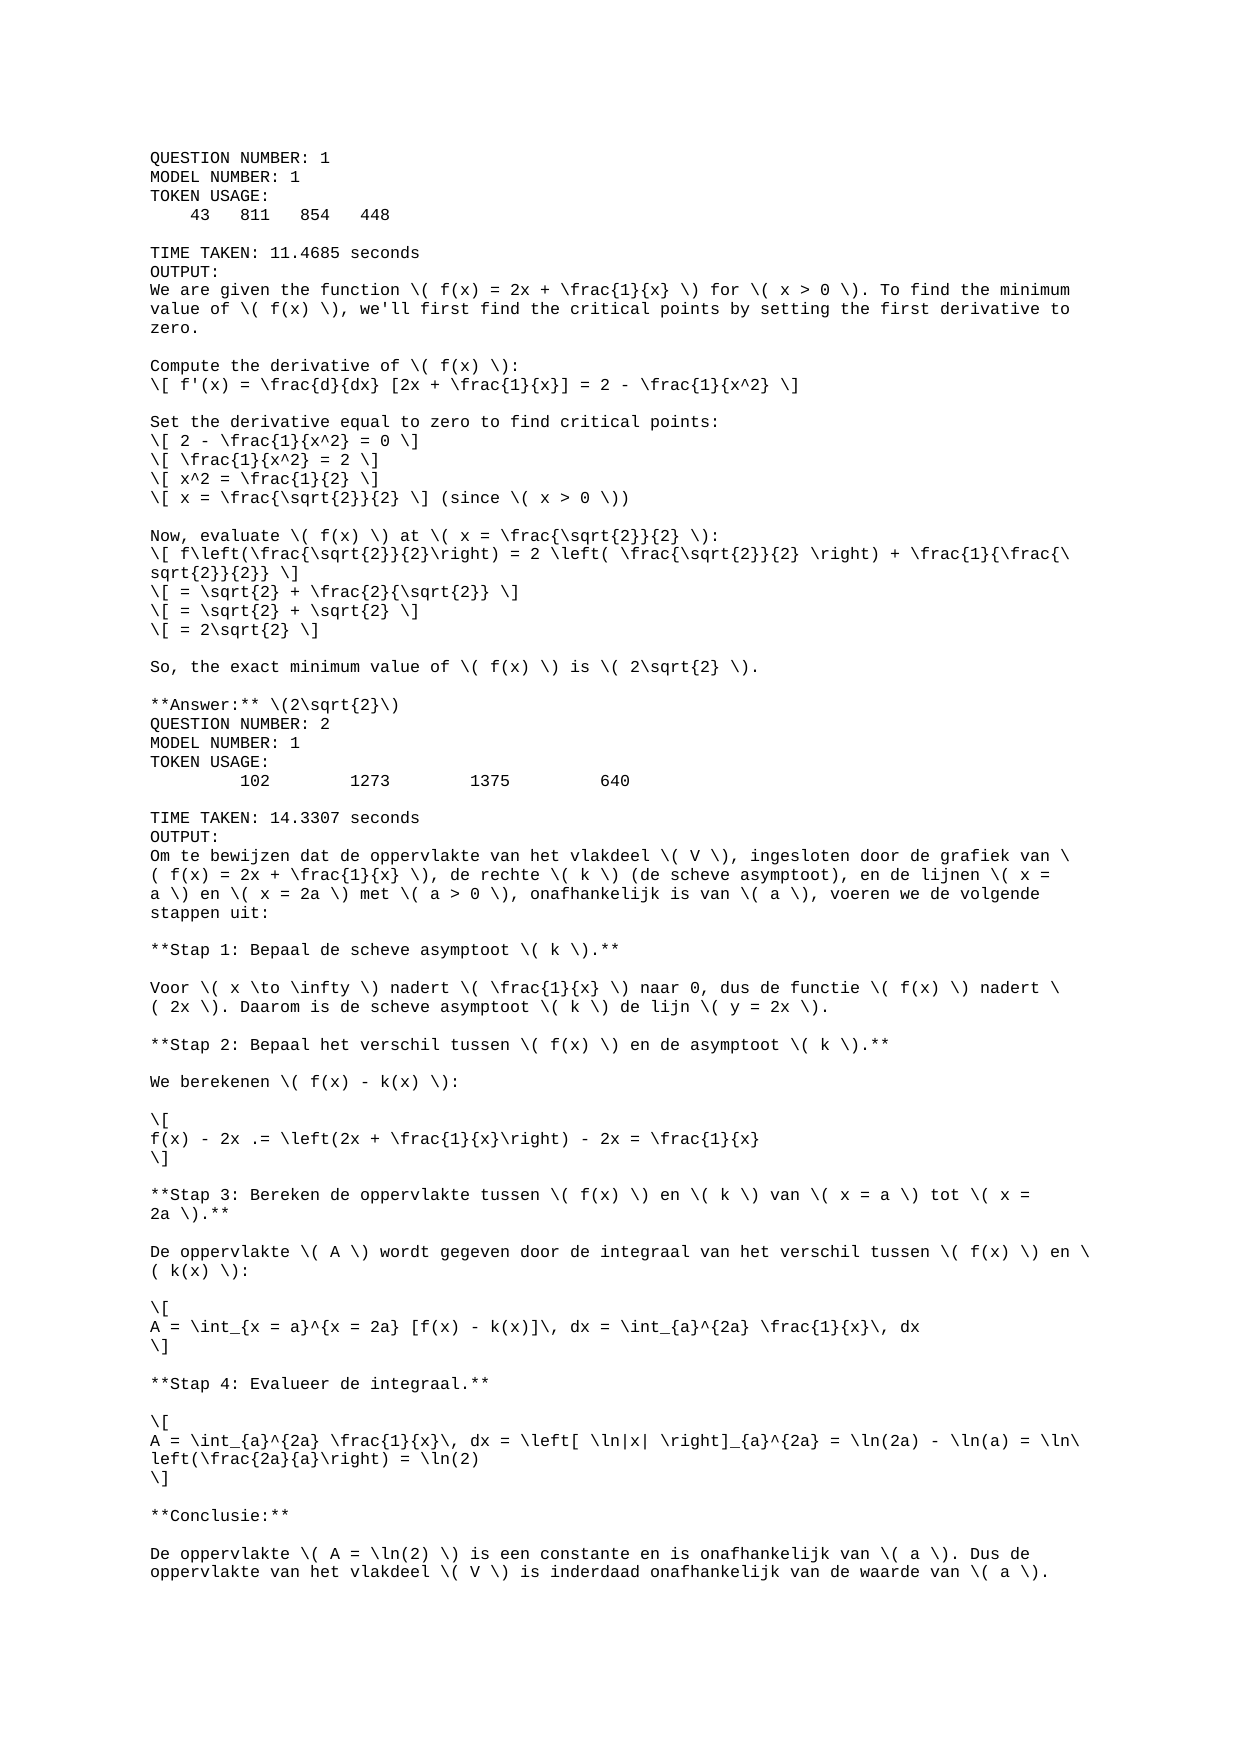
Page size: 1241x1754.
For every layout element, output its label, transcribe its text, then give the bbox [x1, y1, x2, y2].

text \[ \frac{1}{x^2} = 2 \] [150, 452, 1090, 471]
text \[ x^2 = \frac{1}{2} \] [150, 471, 1090, 489]
text QUESTION NUMBER: 2 [150, 716, 1090, 734]
text OUTPUT: [150, 263, 1090, 282]
text MODEL NUMBER: 1 [150, 734, 1090, 753]
text \[ [150, 1300, 1090, 1319]
text \[ = \sqrt{2} + \sqrt{2} \] [150, 602, 1090, 621]
text \] [150, 1338, 1090, 1357]
text Set the derivative equal to zero to find critical points: [150, 414, 1090, 433]
text TOKEN USAGE: [150, 188, 1090, 207]
text TOKEN USAGE: [150, 753, 1090, 772]
text **Answer:** \(2\sqrt{2}\) [150, 697, 1090, 716]
text \[ 2 - \frac{1}{x^2} = 0 \] [150, 433, 1090, 452]
text **Stap 2: Bepaal het verschil tussen \( f(x) \) en de asymptoot \( k \).** [150, 1036, 1090, 1055]
text f(x) - 2x .= \left(2x + \frac{1}{x}\right) - 2x = \frac{1}{x} [150, 1130, 1090, 1149]
text A = \int_{a}^{2a} \frac{1}{x}\, dx = \left[ \ln|x| \right]_{a}^{2a} = \ln(2a) - \ln(a) = \ln\left(\frac{2a}{a}\right) = \ln(2) [150, 1432, 1090, 1470]
text **Stap 4: Evalueer de integraal.** [150, 1376, 1090, 1394]
text \[ [150, 1112, 1090, 1130]
text De oppervlakte \( A = \ln(2) \) is een constante en is onafhankelijk van \( a \). Dus de oppervlakte van het vlakdeel \( V \) is inderdaad onafhankelijk van de waarde van \( a \). [150, 1545, 1090, 1583]
text **Conclusie:** [150, 1507, 1090, 1526]
text We are given the function \( f(x) = 2x + \frac{1}{x} \) for \( x > 0 \). To find the minimum value of \( f(x) \), we'll first find the critical points by setting the first derivative to zero. [150, 282, 1090, 338]
text MODEL NUMBER: 1 [150, 169, 1090, 188]
text 102 1273 1375 640 [150, 772, 1090, 791]
text **Stap 1: Bepaal de scheve asymptoot \( k \).** [150, 942, 1090, 961]
text Voor \( x \to \infty \) nadert \( \frac{1}{x} \) naar 0, dus de functie \( f(x) \) nadert \( 2x \). Daarom is de scheve asymptoot \( k \) de lijn \( y = 2x \). [150, 979, 1090, 1017]
text TIME TAKEN: 11.4685 seconds [150, 244, 1090, 263]
text QUESTION NUMBER: 1 [150, 150, 1090, 169]
text \[ [150, 1413, 1090, 1432]
text \] [150, 1470, 1090, 1489]
text \[ f\left(\frac{\sqrt{2}}{2}\right) = 2 \left( \frac{\sqrt{2}}{2} \right) + \frac{1}{\frac{\sqrt{2}}{2}} \] [150, 546, 1090, 584]
text \] [150, 1149, 1090, 1168]
text A = \int_{x = a}^{x = 2a} [f(x) - k(x)]\, dx = \int_{a}^{2a} \frac{1}{x}\, dx [150, 1319, 1090, 1338]
text 43 811 854 448 [150, 207, 1090, 225]
text Compute the derivative of \( f(x) \): [150, 357, 1090, 376]
text \[ x = \frac{\sqrt{2}}{2} \] (since \( x > 0 \)) [150, 489, 1090, 508]
text OUTPUT: [150, 829, 1090, 848]
text \[ f'(x) = \frac{d}{dx} [2x + \frac{1}{x}] = 2 - \frac{1}{x^2} \] [150, 376, 1090, 395]
text So, the exact minimum value of \( f(x) \) is \( 2\sqrt{2} \). [150, 659, 1090, 678]
text We berekenen \( f(x) - k(x) \): [150, 1074, 1090, 1093]
text Now, evaluate \( f(x) \) at \( x = \frac{\sqrt{2}}{2} \): [150, 527, 1090, 546]
text \[ = \sqrt{2} + \frac{2}{\sqrt{2}} \] [150, 584, 1090, 602]
text TIME TAKEN: 14.3307 seconds [150, 810, 1090, 829]
text De oppervlakte \( A \) wordt gegeven door de integraal van het verschil tussen \( f(x) \) en \( k(x) \): [150, 1243, 1090, 1281]
text **Stap 3: Bereken de oppervlakte tussen \( f(x) \) en \( k \) van \( x = a \) tot \( x = 2a \).** [150, 1187, 1090, 1225]
text Om te bewijzen dat de oppervlakte van het vlakdeel \( V \), ingesloten door de grafiek van \( f(x) = 2x + \frac{1}{x} \), de rechte \( k \) (de scheve asymptoot), en de lijnen \( x = a \) en \( x = 2a \) met \( a > 0 \), onafhankelijk is van \( a \), voeren we de volgende stappen uit: [150, 848, 1090, 923]
text \[ = 2\sqrt{2} \] [150, 621, 1090, 640]
